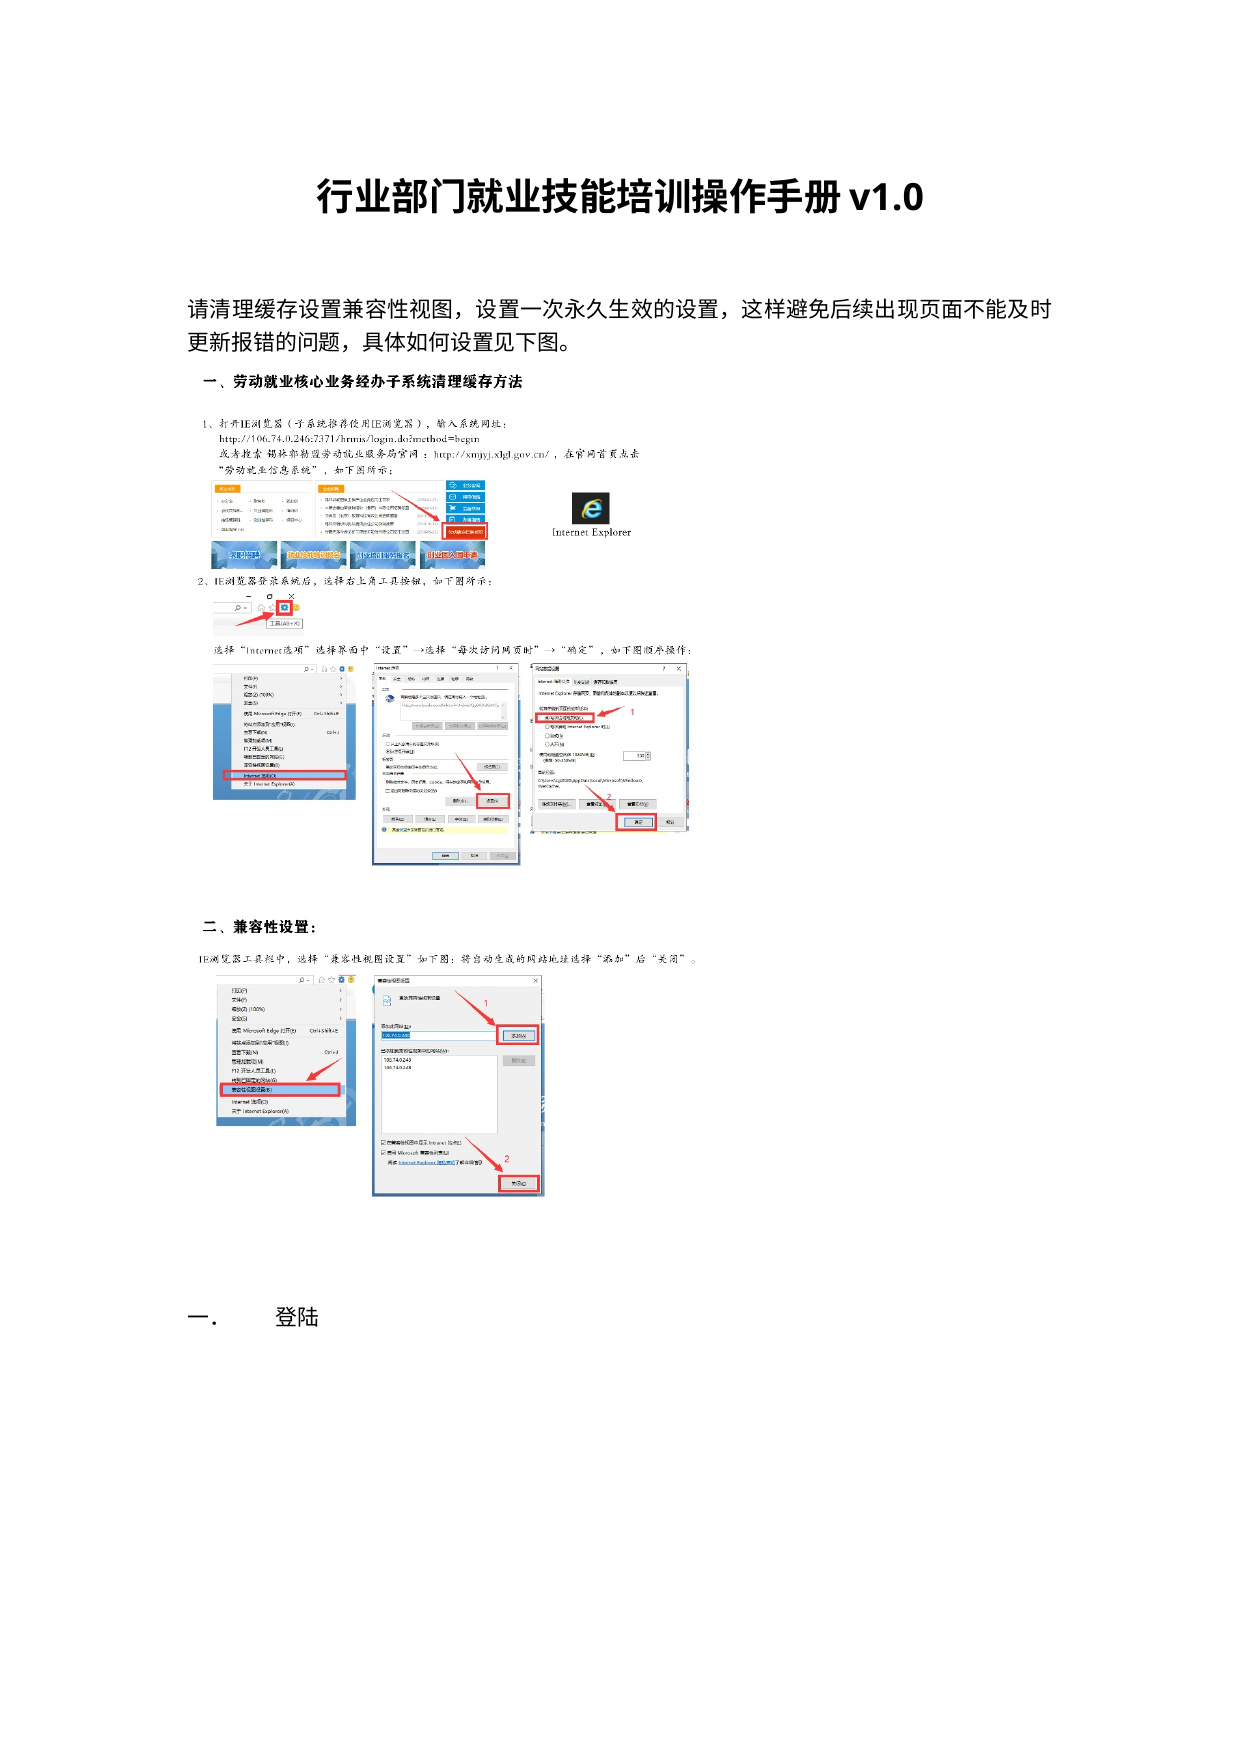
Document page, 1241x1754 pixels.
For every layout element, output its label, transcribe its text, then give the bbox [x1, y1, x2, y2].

picture [187, 357, 830, 1250]
text 请清理缓存设置兼容性视图，设置一次永久生效的设置，这样避免后续出现页面不能及时更新报错的问题，具体如何设置见下图。 [187, 292, 1053, 357]
list 登陆 [187, 1299, 1053, 1332]
text 行业部门就业技能培训操作手册v1.0 [187, 162, 1053, 227]
